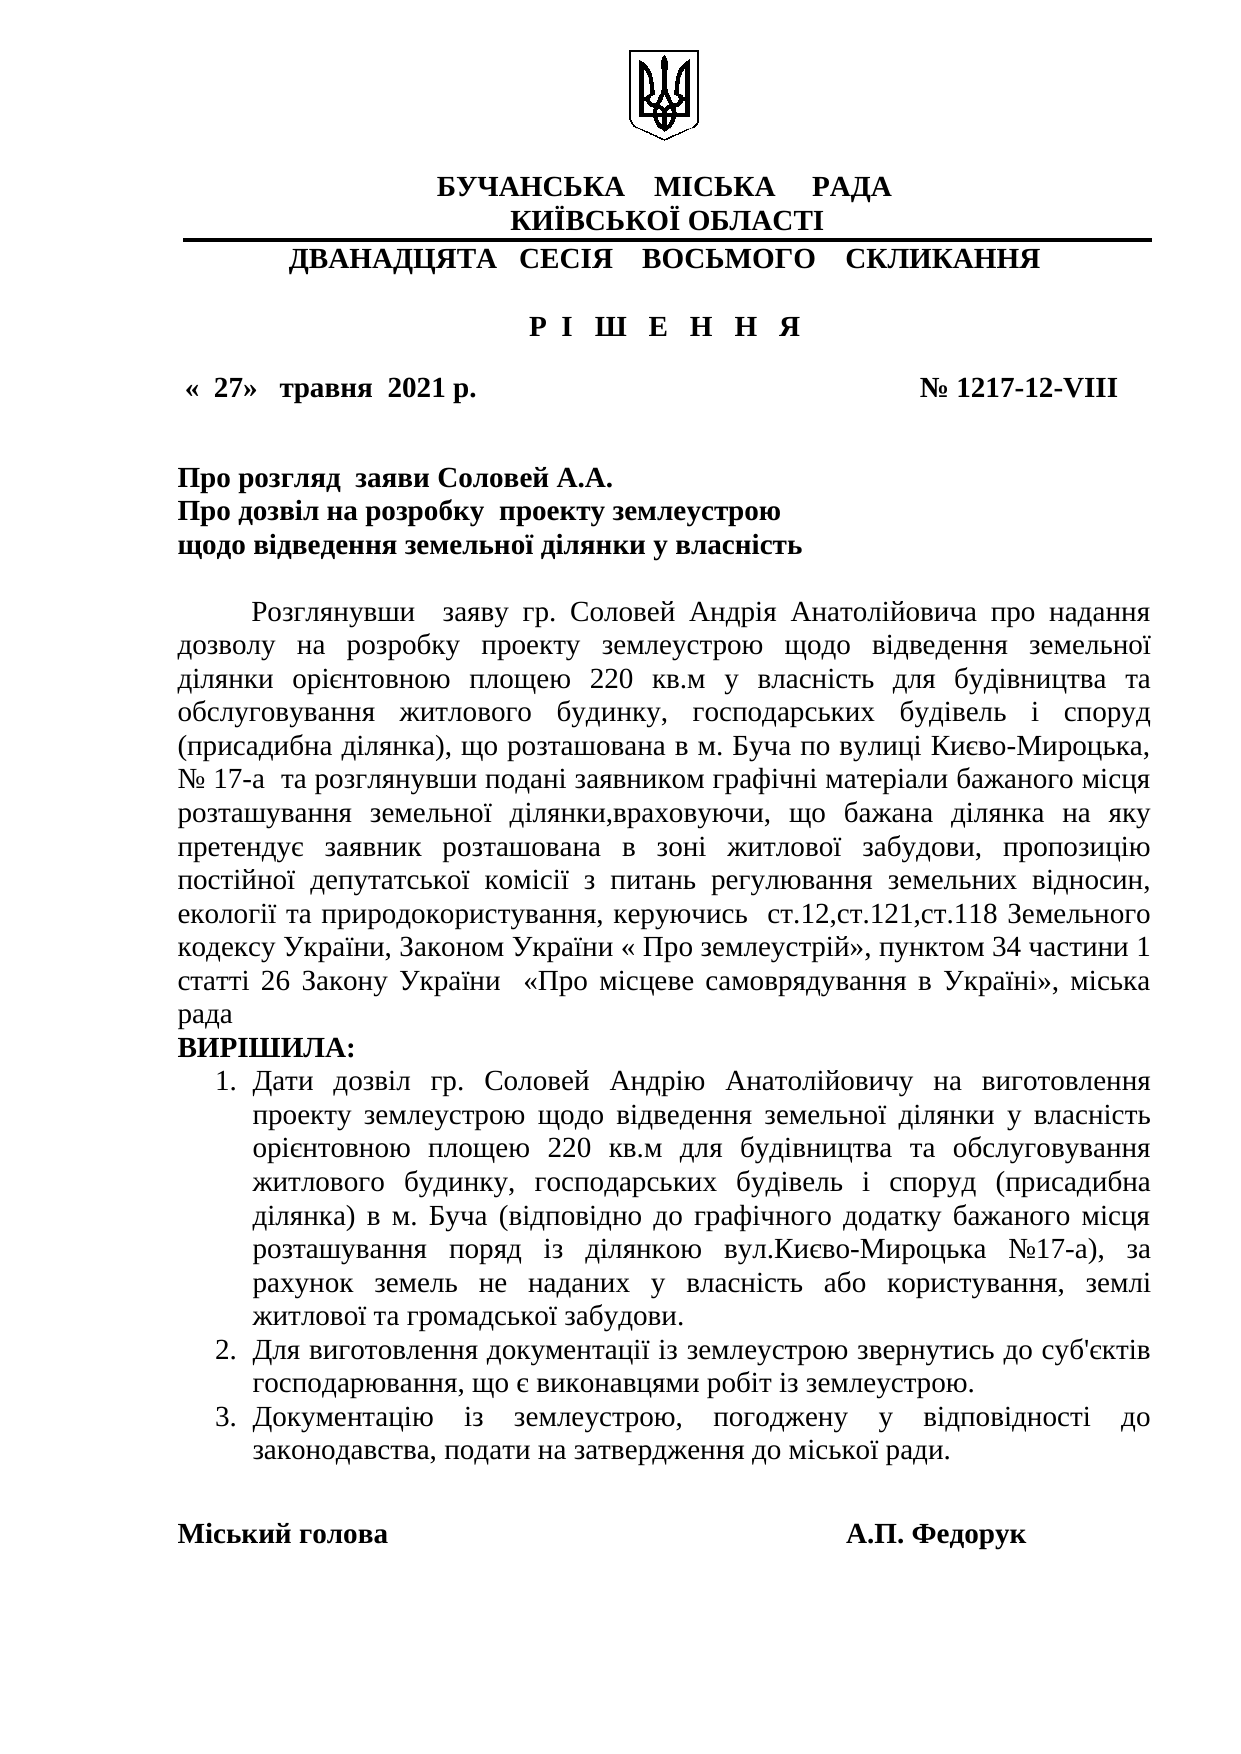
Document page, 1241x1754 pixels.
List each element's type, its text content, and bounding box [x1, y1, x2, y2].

text Про розгляд заяви Соловей А.А. [177, 460, 1152, 493]
text Про дозвіл на розробку проекту землеустрою [177, 493, 1152, 527]
list Дати дозвіл гр. Соловей Андрію Анатолійовичу на виготовлення проекту землеустрою щодо відведення земельної ділянки у власність орієнтовною площею 220 кв.м для будівництва та обслуговування житлового будинку, господарських будівель і споруд (присадибна ділянка) в м. Буча (відповідно до графічного додатку бажаного місця розташування поряд із ділянкою вул.Києво-Мироцька №17-а), за рахунок земель не наданих у власність або користування, землі житлової та громадської забудови. [215, 1063, 1152, 1332]
text БУЧАНСЬКА МІСЬКА РАДА [177, 169, 1152, 203]
text ВИРІШИЛА: [177, 1030, 1152, 1063]
text Р І Ш Е Н Н Я [177, 309, 1152, 342]
text « 27» травня 2021 р. № 1217-12-VIII [177, 370, 1152, 404]
text щодо відведення земельної ділянки у власність [177, 527, 1152, 560]
text Міський голова А.П. Федорук [177, 1516, 1152, 1550]
list Для виготовлення документації із землеустрою звернутись до суб'єктів господарювання, що є виконавцями робіт із землеустрою. [215, 1332, 1152, 1399]
list Документацію із землеустрою, погоджену у відповідності до законодавства, подати на затвердження до міської ради. [215, 1399, 1152, 1466]
text ДВАНАДЦЯТА СЕСІЯ ВОСЬМОГО СКЛИКАННЯ [177, 242, 1152, 275]
text Розглянувши заяву гр. Соловей Андрія Анатолійовича про надання дозволу на розробку проекту землеустрою щодо відведення земельної ділянки орієнтовною площею 220 кв.м у власність для будівництва та обслуговування житлового будинку, господарських будівель і споруд (присадибна ділянка), що розташована в м. Буча по вулиці Києво-Мироцька, № 17-а та розглянувши подані заявником графічні матеріали бажаного місця розташування земельної ділянки,враховуючи, що бажана ділянка на яку претендує заявник розташована в зоні житлової забудови, пропозицію постійної депутатської комісії з питань регулювання земельних відносин, екології та природокористування, керуючись ст.12,ст.121,ст.118 Земельного кодексу України, Законом України « Про землеустрій», пунктом 34 частини 1 статті 26 Закону України «Про місцеве самоврядування в Україні», міська рада [177, 594, 1152, 1030]
text КИЇВСЬКОЇ ОБЛАСТІ [183, 203, 1152, 238]
